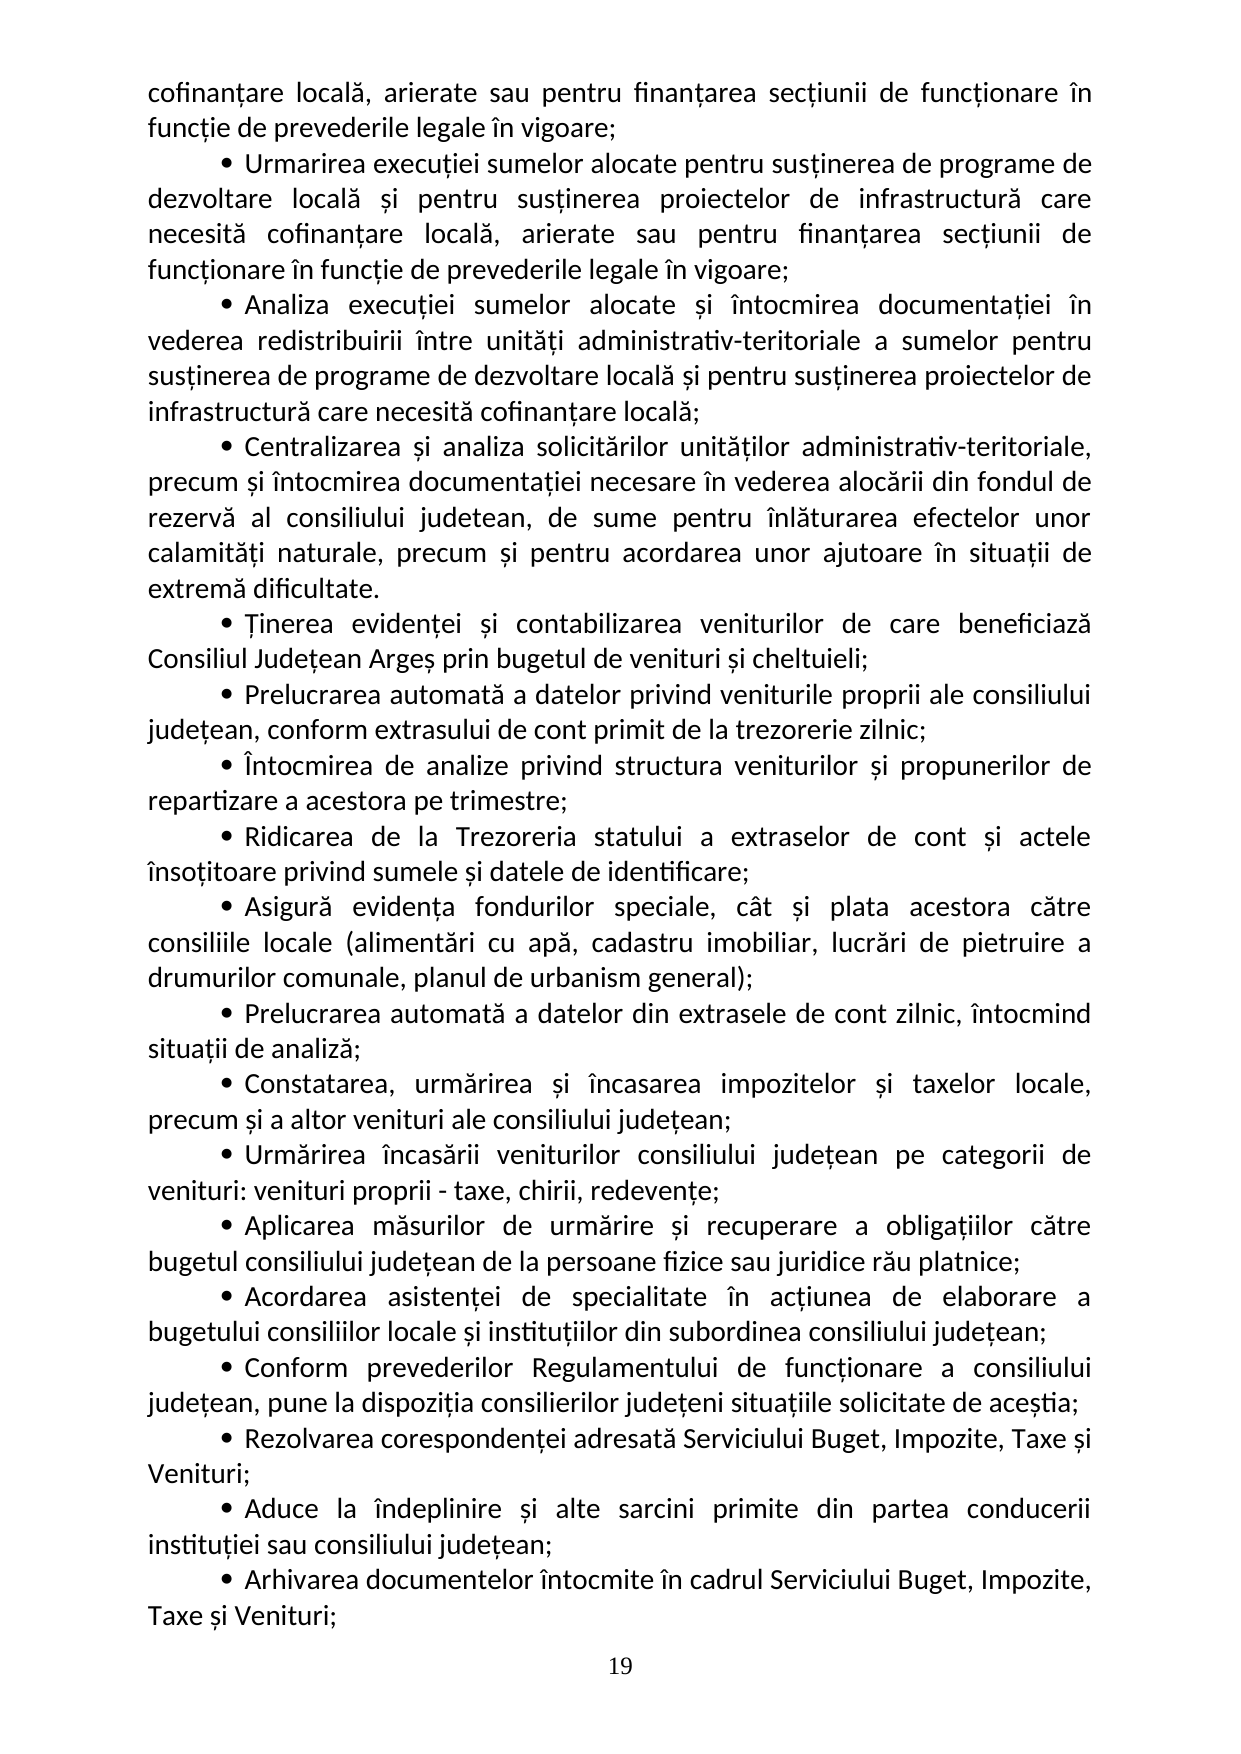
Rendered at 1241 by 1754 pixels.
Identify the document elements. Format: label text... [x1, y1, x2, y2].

list Aplicarea măsurilor de urmărire şi recuperare a obligaţiilor către bugetul consiliului judeţean de la persoane fizice sau juridice rău platnice; [148, 1207, 1092, 1278]
list Întocmirea de analize privind structura veniturilor și propunerilor de repartizare a acestora pe trimestre; [148, 747, 1092, 818]
list Asigură evidenţa fondurilor speciale, cât şi plata acestora către consiliile locale (alimentări cu apă, cadastru imobiliar, lucrări de pietruire a drumurilor comunale, planul de urbanism general); [148, 888, 1092, 995]
list Aduce la îndeplinire şi alte sarcini primite din partea conducerii instituţiei sau consiliului judeţean; [148, 1491, 1092, 1561]
list Acordarea asistenţei de specialitate în acţiunea de elaborare a bugetului consiliilor locale şi instituţiilor din subordinea consiliului judeţean; [148, 1278, 1092, 1349]
list Conform prevederilor Regulamentului de funcţionare a consiliului judeţean, pune la dispoziţia consilierilor judeţeni situaţiile solicitate de aceştia; [148, 1349, 1092, 1420]
list Ţinerea evidenţei și contabilizarea veniturilor de care beneficiază Consiliul Judeţean Argeş prin bugetul de venituri şi cheltuieli; [148, 605, 1092, 676]
list Arhivarea documentelor întocmite în cadrul Serviciului Buget, Impozite, Taxe şi Venituri; [148, 1561, 1092, 1632]
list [148, 74, 1092, 145]
list Analiza execuției sumelor alocate și întocmirea documentației în vederea redistribuirii între unități administrativ-teritoriale a sumelor pentru susținerea de programe de dezvoltare locală și pentru susținerea proiectelor de infrastructură care necesită cofinanțare locală; [148, 286, 1092, 428]
list Urmărirea încasării veniturilor consiliului judeţean pe categorii de venituri: venituri proprii - taxe, chirii, redevenţe; [148, 1136, 1092, 1207]
list Ridicarea de la Trezoreria statului a extraselor de cont şi actele însoţitoare privind sumele şi datele de identificare; [148, 818, 1092, 888]
list Constatarea, urmărirea şi încasarea impozitelor şi taxelor locale, precum şi a altor venituri ale consiliului judeţean; [148, 1066, 1092, 1136]
list Prelucrarea automată a datelor din extrasele de cont zilnic, întocmind situaţii de analiză; [148, 995, 1092, 1066]
list Prelucrarea automată a datelor privind veniturile proprii ale consiliului judeţean, conform extrasului de cont primit de la trezorerie zilnic; [148, 676, 1092, 747]
list Rezolvarea corespondenţei adresată Serviciului Buget, Impozite, Taxe şi Venituri; [148, 1420, 1092, 1491]
list Urmarirea execuţiei sumelor alocate pentru susținerea de programe de dezvoltare locală și pentru susținerea proiectelor de infrastructură care necesită cofinanțare locală, arierate sau pentru finanțarea secțiunii de funcționare în funcție de prevederile legale în vigoare; [148, 145, 1092, 286]
list Centralizarea și analiza solicitărilor unităților administrativ-teritoriale, precum și întocmirea documentației necesare în vederea alocării din fondul de rezervă al consiliului judetean, de sume pentru înlăturarea efectelor unor calamități naturale, precum și pentru acordarea unor ajutoare în situații de extremă dificultate. [148, 428, 1092, 605]
